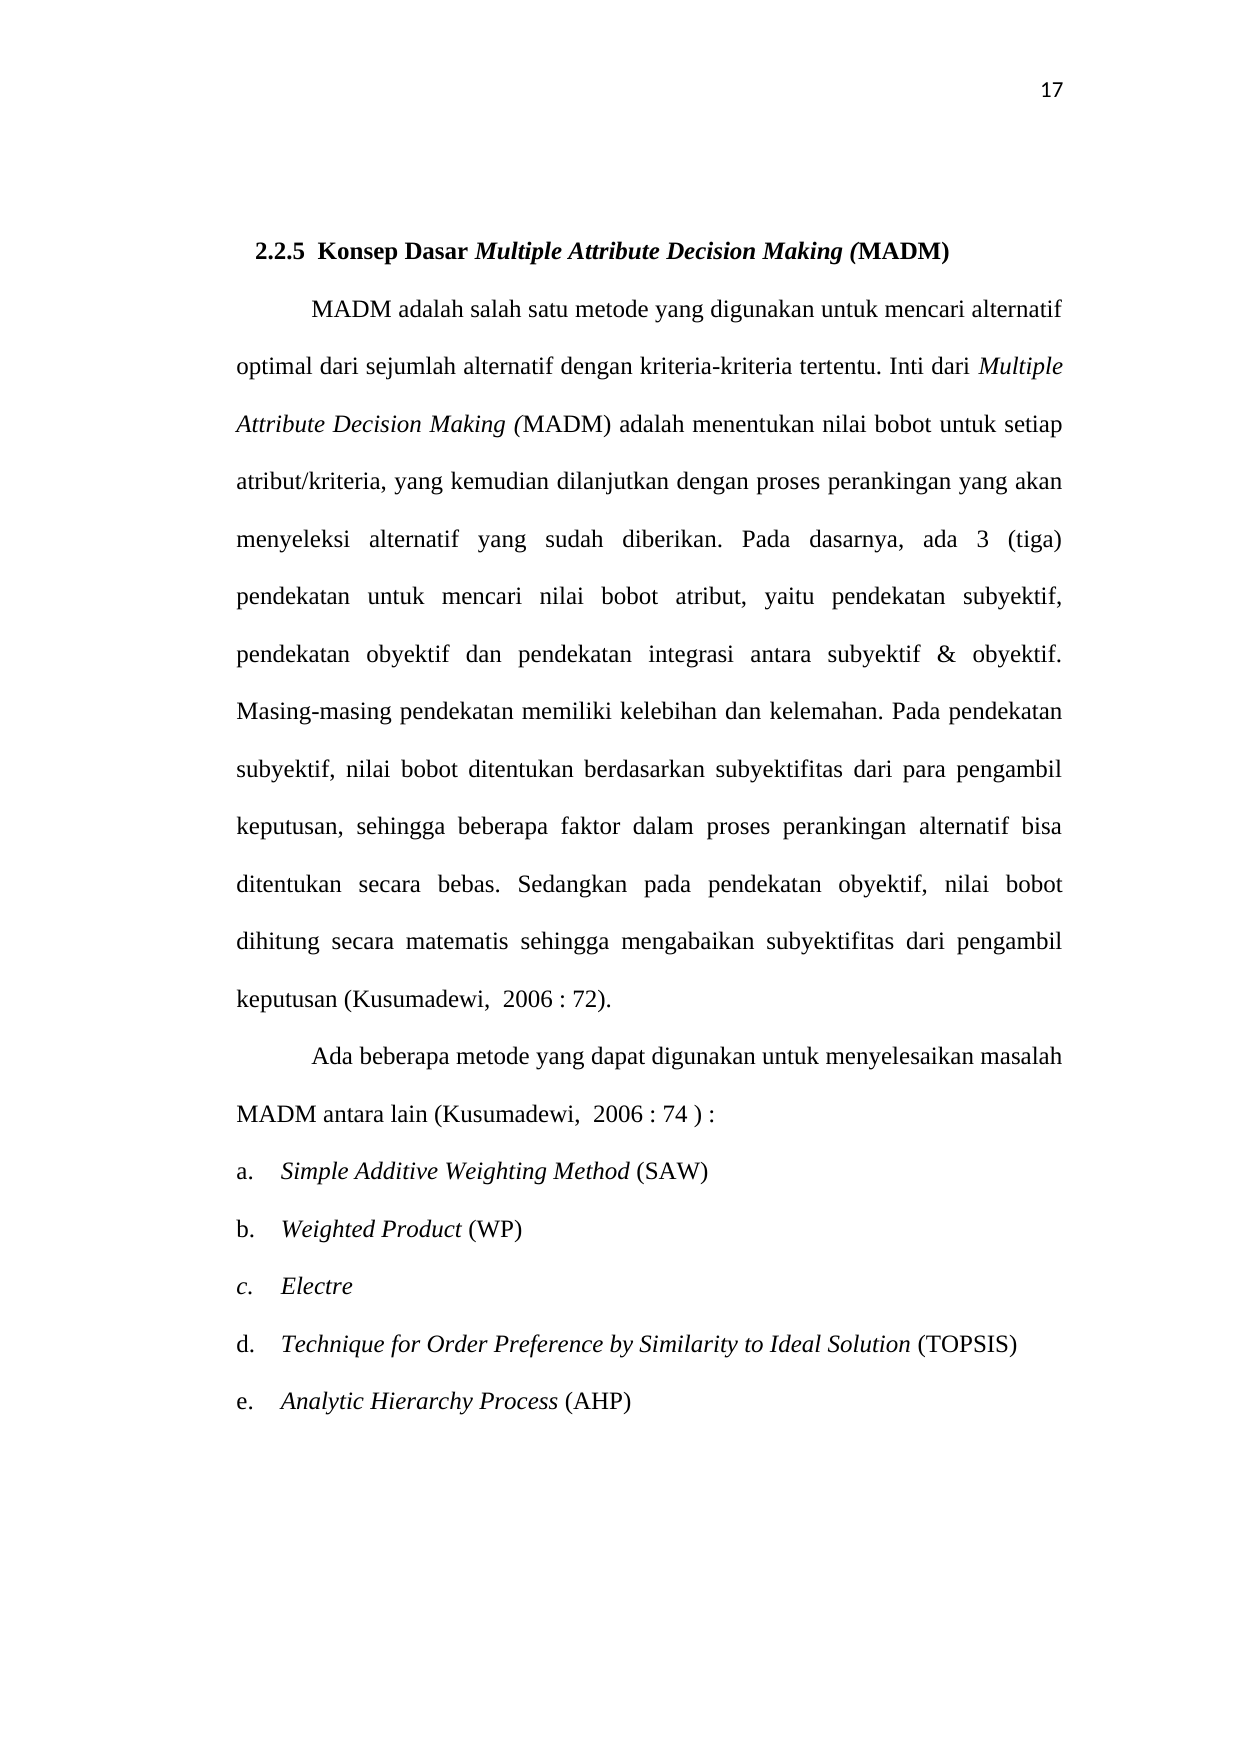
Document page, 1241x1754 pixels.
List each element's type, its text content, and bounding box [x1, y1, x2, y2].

list Electre [236, 1271, 1063, 1300]
list Technique for Order Preference by Similarity to Ideal Solution (TOPSIS) [236, 1329, 1063, 1357]
text Ada beberapa metode yang dapat digunakan untuk menyelesaikan masalah MADM antara lain (Kusumadewi, 2006 : 74 ) : [236, 1041, 1063, 1127]
list Weighted Product (WP) [236, 1214, 1063, 1242]
text 2.2.5 Konsep Dasar Multiple Attribute Decision Making (MADM) [236, 236, 1063, 265]
list Simple Additive Weighting Method (SAW) [236, 1156, 1063, 1185]
text MADM adalah salah satu metode yang digunakan untuk mencari alternatif optimal dari sejumlah alternatif dengan kriteria-kriteria tertentu. Inti dari Multiple Attribute Decision Making (MADM) adalah menentukan nilai bobot untuk setiap atribut/kriteria, yang kemudian dilanjutkan dengan proses perankingan yang akan menyeleksi alternatif yang sudah diberikan. Pada dasarnya, ada 3 (tiga) pendekatan untuk mencari nilai bobot atribut, yaitu pendekatan subyektif, pendekatan obyektif dan pendekatan integrasi antara subyektif & obyektif. Masing-masing pendekatan memiliki kelebihan dan kelemahan. Pada pendekatan subyektif, nilai bobot ditentukan berdasarkan subyektifitas dari para pengambil keputusan, sehingga beberapa faktor dalam proses perankingan alternatif bisa ditentukan secara bebas. Sedangkan pada pendekatan obyektif, nilai bobot dihitung secara matematis sehingga mengabaikan subyektifitas dari pengambil keputusan (Kusumadewi, 2006 : 72). [236, 294, 1063, 1012]
list Analytic Hierarchy Process (AHP) [236, 1386, 1063, 1415]
